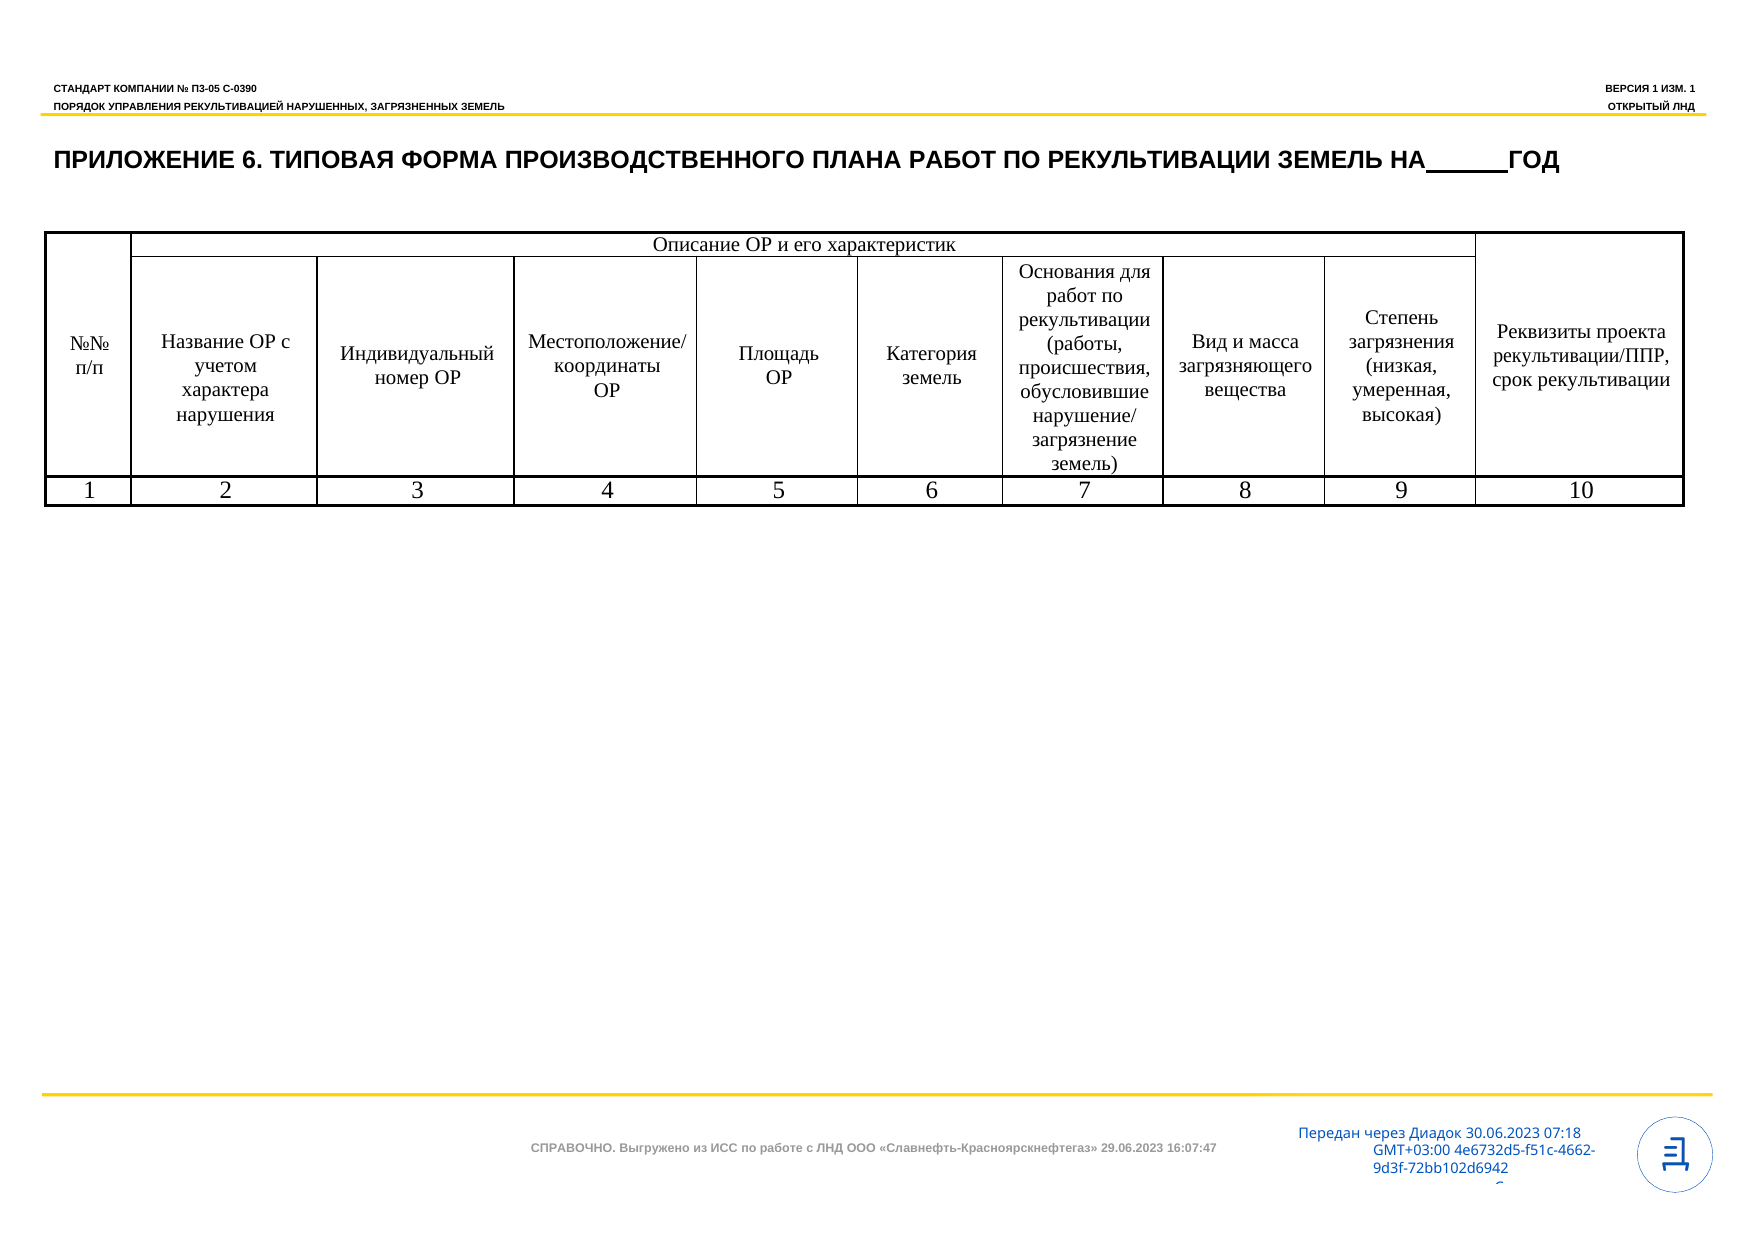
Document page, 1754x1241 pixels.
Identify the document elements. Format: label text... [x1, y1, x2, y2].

table_cell Вид и масса загрязняющего вещества [1164, 257, 1324, 475]
table_cell Местоположение/ координаты ОР [515, 257, 696, 475]
table_cell 3 [318, 478, 513, 504]
table_cell Основания для работ по рекультивации (работы, происшествия, обусловившие нарушение/ загрязнение земель) [1003, 257, 1162, 475]
table_cell 6 [858, 478, 1002, 504]
table_cell Название ОР с учетом характера нарушения [132, 257, 316, 475]
table_cell 4 [515, 478, 696, 504]
table_header Описание ОР и его характеристик [132, 234, 1475, 256]
table_cell Площадь ОР [697, 257, 857, 475]
subtitle ПРИЛОЖЕНИЕ 6. ТИПОВАЯ ФОРМА ПРОИЗВОДСТВЕННОГО ПЛАНА РАБОТ ПО РЕКУЛЬТИВАЦИИ ЗЕМЕЛЬ НА ГОД [53, 145, 1754, 173]
table_cell 9 [1325, 478, 1475, 504]
table_header №№ п/п [47, 234, 130, 475]
table_cell 10 [1476, 478, 1682, 504]
table_header Реквизиты проекта рекультивации/ППР, срок рекультивации [1476, 234, 1682, 475]
table_cell 8 [1164, 478, 1324, 504]
table_cell 5 [697, 478, 857, 504]
table_cell Индивидуальный номер ОР [318, 257, 513, 475]
table_cell 7 [1003, 478, 1162, 504]
table_cell Категория земель [858, 257, 1002, 475]
table_cell 2 [132, 478, 316, 504]
table_cell Степень загрязнения (низкая, умеренная, высокая) [1325, 257, 1475, 475]
table_cell 1 [47, 478, 130, 504]
picture [1222, 1073, 1754, 1220]
